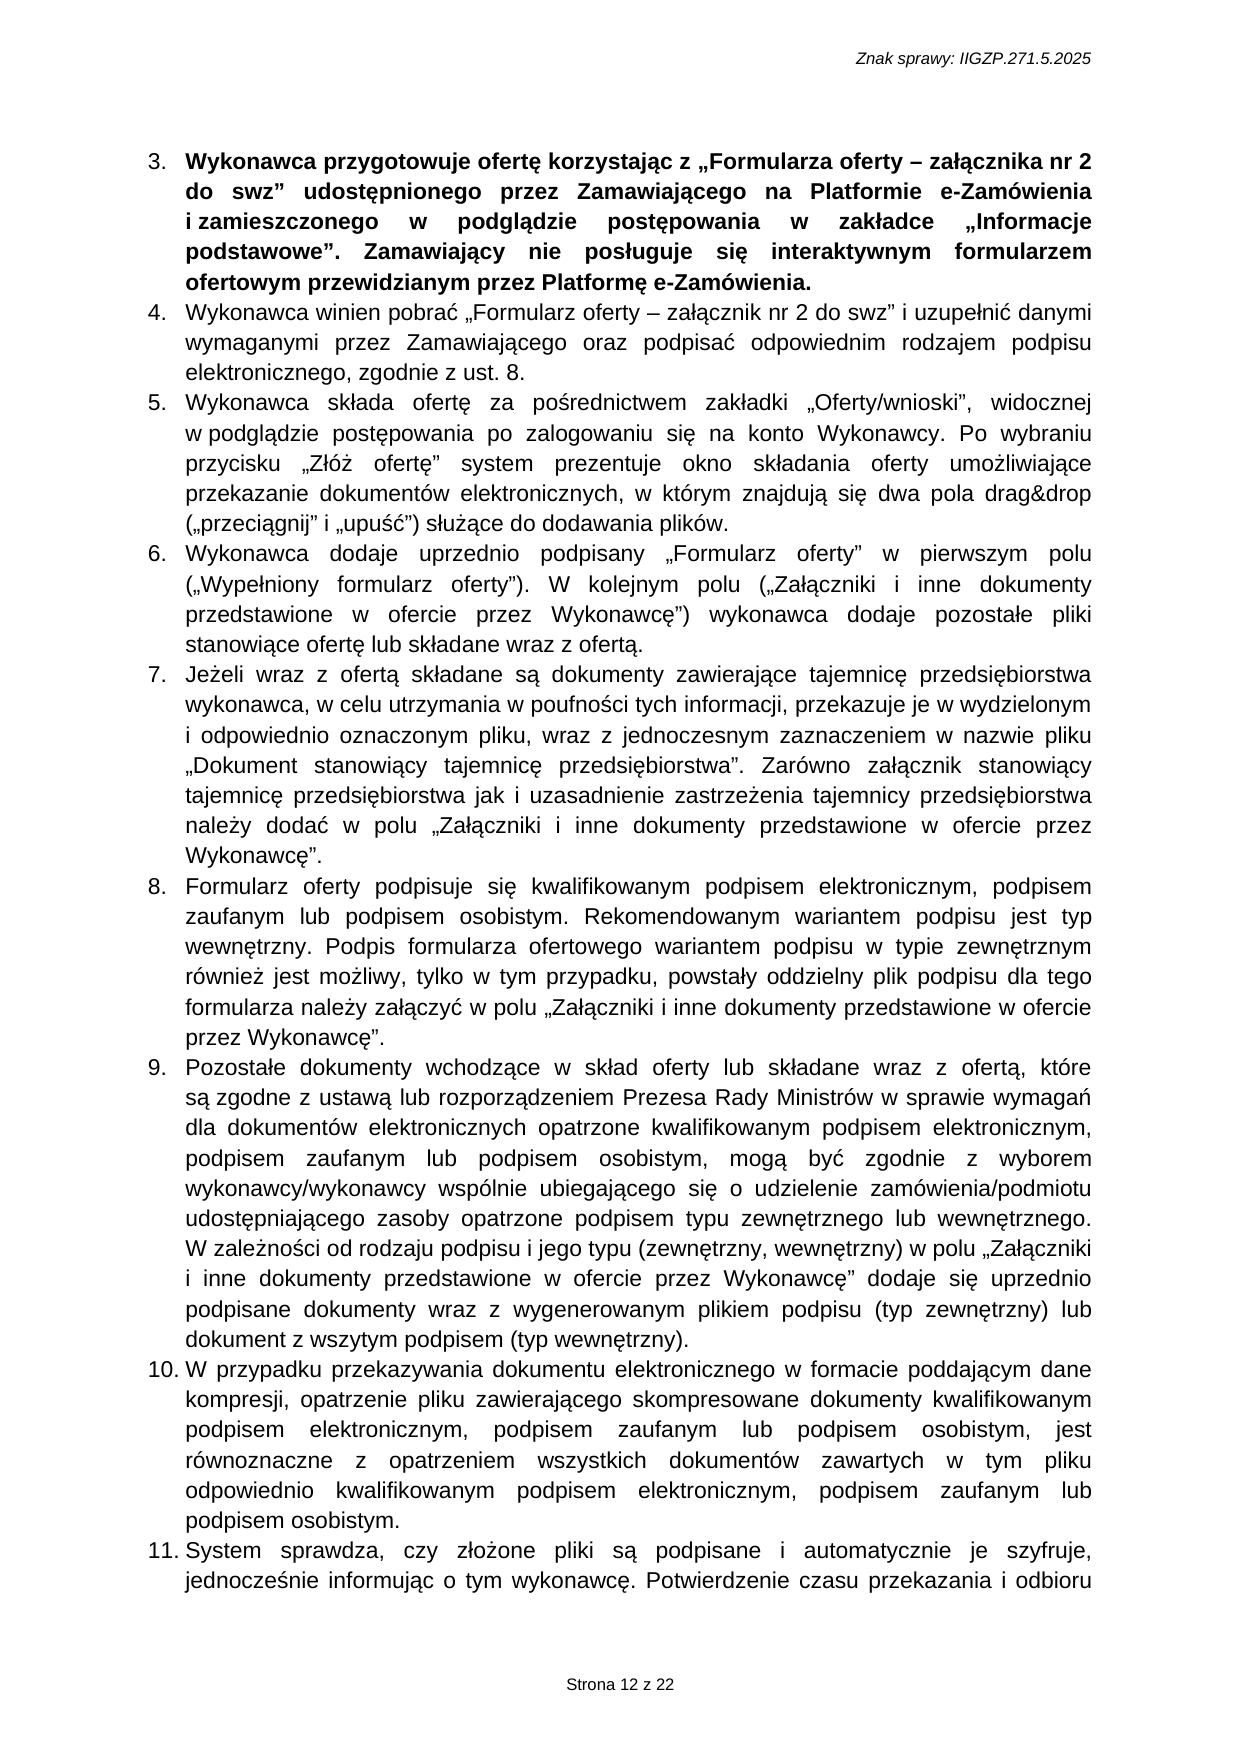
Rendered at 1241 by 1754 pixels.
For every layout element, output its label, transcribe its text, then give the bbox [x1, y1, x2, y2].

list W przypadku przekazywania dokumentu elektronicznego w formacie poddającym dane kompresji, opatrzenie pliku zawierającego skompresowane dokumenty kwalifikowanym podpisem elektronicznym, podpisem zaufanym lub podpisem osobistym, jest równoznaczne z opatrzeniem wszystkich dokumentów zawartych w tym pliku odpowiednio kwalifikowanym podpisem elektronicznym, podpisem zaufanym lub podpisem osobistym. [148, 1356, 1092, 1533]
list Wykonawca składa ofertę za pośrednictwem zakładki „Oferty/wnioski”, widocznej w podglądzie postępowania po zalogowaniu się na konto Wykonawcy. Po wybraniu przycisku „Złóż ofertę” system prezentuje okno składania oferty umożliwiające przekazanie dokumentów elektronicznych, w którym znajdują się dwa pola drag&drop („przeciągnij” i „upuść”) służące do dodawania plików. [148, 389, 1092, 537]
list Wykonawca dodaje uprzednio podpisany „Formularz oferty” w pierwszym polu („Wypełniony formularz oferty”). W kolejnym polu („Załączniki i inne dokumenty przedstawione w ofercie przez Wykonawcę”) wykonawca dodaje pozostałe pliki stanowiące ofertę lub składane wraz z ofertą. [148, 540, 1092, 657]
list Jeżeli wraz z ofertą składane są dokumenty zawierające tajemnicę przedsiębiorstwa wykonawca, w celu utrzymania w poufności tych informacji, przekazuje je w wydzielonym i odpowiednio oznaczonym pliku, wraz z jednoczesnym zaznaczeniem w nazwie pliku „Dokument stanowiący tajemnicę przedsiębiorstwa”. Zarówno załącznik stanowiący tajemnicę przedsiębiorstwa jak i uzasadnienie zastrzeżenia tajemnicy przedsiębiorstwa należy dodać w polu „Załączniki i inne dokumenty przedstawione w ofercie przez Wykonawcę”. [148, 661, 1092, 869]
list Pozostałe dokumenty wchodzące w skład oferty lub składane wraz z ofertą, które są zgodne z ustawą lub rozporządzeniem Prezesa Rady Ministrów w sprawie wymagań dla dokumentów elektronicznych opatrzone kwalifikowanym podpisem elektronicznym, podpisem zaufanym lub podpisem osobistym, mogą być zgodnie z wyborem wykonawcy/wykonawcy wspólnie ubiegającego się o udzielenie zamówienia/podmiotu udostępniającego zasoby opatrzone podpisem typu zewnętrznego lub wewnętrznego. W zależności od rodzaju podpisu i jego typu (zewnętrzny, wewnętrzny) w polu „Załączniki i inne dokumenty przedstawione w ofercie przez Wykonawcę” dodaje się uprzednio podpisane dokumenty wraz z wygenerowanym plikiem podpisu (typ zewnętrzny) lub dokument z wszytym podpisem (typ wewnętrzny). [148, 1054, 1092, 1352]
list Wykonawca przygotowuje ofertę korzystając z „Formularza oferty – załącznika nr 2 do swz” udostępnionego przez Zamawiającego na Platformie e-Zamówienia i zamieszczonego w podglądzie postępowania w zakładce „Informacje podstawowe”. Zamawiający nie posługuje się interaktywnym formularzem ofertowym przewidzianym przez Platformę e-Zamówienia. [148, 148, 1092, 295]
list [148, 1537, 1092, 1594]
list Formularz oferty podpisuje się kwalifikowanym podpisem elektronicznym, podpisem zaufanym lub podpisem osobistym. Rekomendowanym wariantem podpisu jest typ wewnętrzny. Podpis formularza ofertowego wariantem podpisu w typie zewnętrznym również jest możliwy, tylko w tym przypadku, powstały oddzielny plik podpisu dla tego formularza należy załączyć w polu „Załączniki i inne dokumenty przedstawione w ofercie przez Wykonawcę”. [148, 873, 1092, 1050]
list Wykonawca winien pobrać „Formularz oferty – załącznik nr 2 do swz” i uzupełnić danymi wymaganymi przez Zamawiającego oraz podpisać odpowiednim rodzajem podpisu elektronicznego, zgodnie z ust. 8. [148, 299, 1092, 386]
